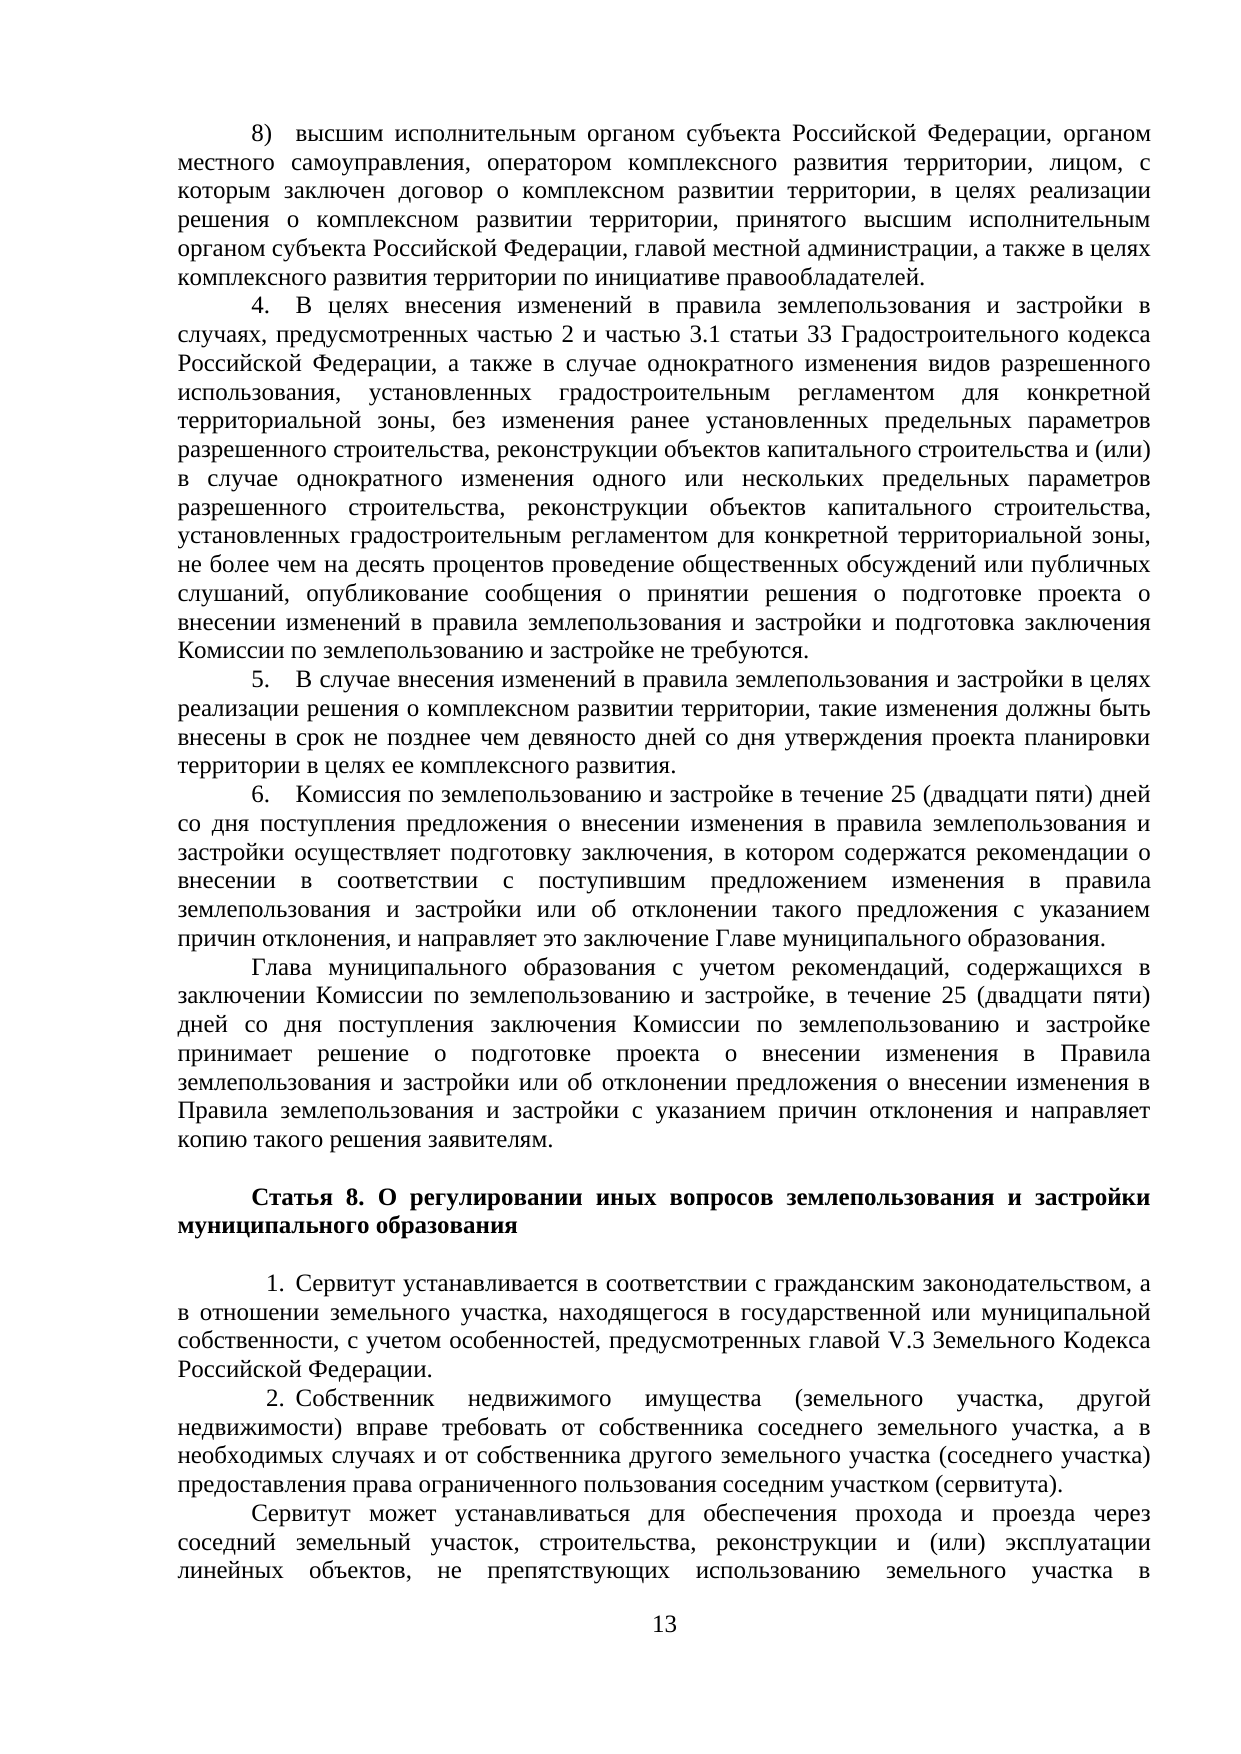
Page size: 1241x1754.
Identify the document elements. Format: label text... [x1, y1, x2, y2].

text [177, 1498, 1152, 1584]
list высшим исполнительным органом субъекта Российской Федерации, органом местного самоуправления, оператором комплексного развития территории, лицом, с которым заключен договор о комплексном развитии территории, в целях реализации решения о комплексном развитии территории, принятого высшим исполнительным органом субъекта Российской Федерации, главой местной администрации, а также в целях комплексного развития территории по инициативе правообладателей. [177, 118, 1152, 291]
list Комиссия по землепользованию и застройке в течение 25 (двадцати пяти) дней со дня поступления предложения о внесении изменения в правила землепользования и застройки осуществляет подготовку заключения, в котором содержатся рекомендации о внесении в соответствии с поступившим предложением изменения в правила землепользования и застройки или об отклонении такого предложения с указанием причин отклонения, и направляет это заключение Главе муниципального образования. [177, 779, 1152, 952]
list Собственник недвижимого имущества (земельного участка, другой недвижимости) вправе требовать от собственника соседнего земельного участка, а в необходимых случаях и от собственника другого земельного участка (соседнего участка) предоставления права ограниченного пользования соседним участком (сервитута). [177, 1383, 1152, 1498]
text Глава муниципального образования с учетом рекомендаций, содержащихся в заключении Комиссии по землепользованию и застройке, в течение 25 (двадцати пяти) дней со дня поступления заключения Комиссии по землепользованию и застройке принимает решение о подготовке проекта о внесении изменения в Правила землепользования и застройки или об отклонении предложения о внесении изменения в Правила землепользования и застройки с указанием причин отклонения и направляет копию такого решения заявителям. [177, 952, 1152, 1153]
list Сервитут устанавливается в соответствии с гражданским законодательством, а в отношении земельного участка, находящегося в государственной или муниципальной собственности, с учетом особенностей, предусмотренных главой V.3 Земельного Кодекса Российской Федерации. [177, 1268, 1152, 1383]
list В целях внесения изменений в правила землепользования и застройки в случаях, предусмотренных частью 2 и частью 3.1 статьи 33 Градостроительного кодекса Российской Федерации, а также в случае однократного изменения видов разрешенного использования, установленных градостроительным регламентом для конкретной территориальной зоны, без изменения ранее установленных предельных параметров разрешенного строительства, реконструкции объектов капитального строительства и (или) в случае однократного изменения одного или нескольких предельных параметров разрешенного строительства, реконструкции объектов капитального строительства, установленных градостроительным регламентом для конкретной территориальной зоны, не более чем на десять процентов проведение общественных обсуждений или публичных слушаний, опубликование сообщения о принятии решения о подготовке проекта о внесении изменений в правила землепользования и застройки и подготовка заключения Комиссии по землепользованию и застройке не требуются. [177, 291, 1152, 664]
list В случае внесения изменений в правила землепользования и застройки в целях реализации решения о комплексном развитии территории, такие изменения должны быть внесены в срок не позднее чем девяносто дней со дня утверждения проекта планировки территории в целях ее комплексного развития. [177, 664, 1152, 779]
text Статья 8. О регулировании иных вопросов землепользования и застройки муниципального образования [177, 1182, 1152, 1239]
